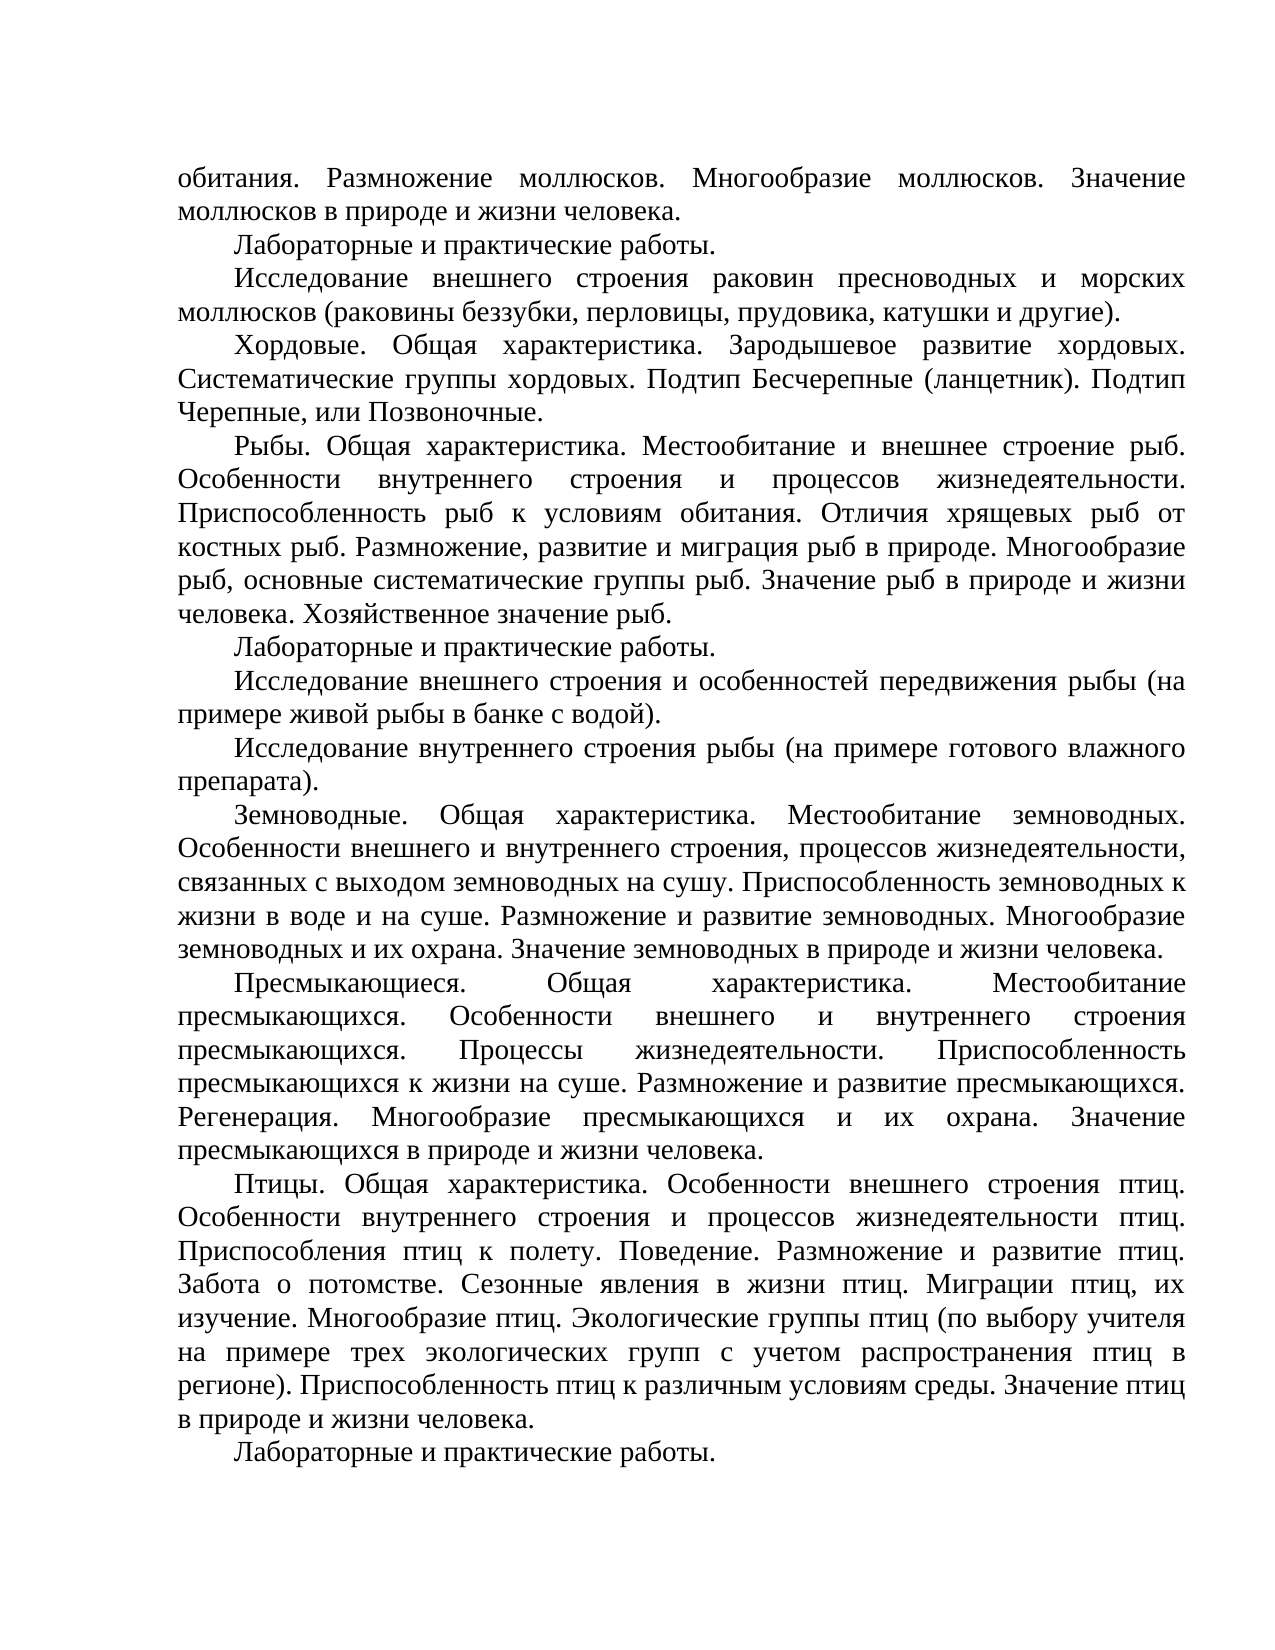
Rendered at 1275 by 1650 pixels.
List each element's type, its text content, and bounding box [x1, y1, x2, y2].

text Лабораторные и практические работы. [177, 1434, 1186, 1468]
text Лабораторные и практические работы. [177, 629, 1186, 663]
text Земноводные. Общая характеристика. Местообитание земноводных. Особенности внешнего и внутреннего строения, процессов жизнедеятельности, связанных с выходом земноводных на сушу. Приспособленность земноводных к жизни в воде и на суше. Размножение и развитие земноводных. Многообразие земноводных и их охрана. Значение земноводных в природе и жизни человека. [177, 797, 1186, 965]
text Хордовые. Общая характеристика. Зародышевое развитие хордовых. Систематические группы хордовых. Подтип Бесчерепные (ланцетник). Подтип Черепные, или Позвоночные. [177, 327, 1186, 428]
text Исследование внутреннего строения рыбы (на примере готового влажного препарата). [177, 730, 1186, 797]
text Лабораторные и практические работы. [177, 227, 1186, 260]
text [177, 160, 1186, 227]
text Птицы. Общая характеристика. Особенности внешнего строения птиц. Особенности внутреннего строения и процессов жизнедеятельности птиц. Приспособления птиц к полету. Поведение. Размножение и развитие птиц. Забота о потомстве. Сезонные явления в жизни птиц. Миграции птиц, их изучение. Многообразие птиц. Экологические группы птиц (по выбору учителя на примере трех экологических групп с учетом распространения птиц в регионе). Приспособленность птиц к различным условиям среды. Значение птиц в природе и жизни человека. [177, 1166, 1186, 1434]
text Рыбы. Общая характеристика. Местообитание и внешнее строение рыб. Особенности внутреннего строения и процессов жизнедеятельности. Приспособленность рыб к условиям обитания. Отличия хрящевых рыб от костных рыб. Размножение, развитие и миграция рыб в природе. Многообразие рыб, основные систематические группы рыб. Значение рыб в природе и жизни человека. Хозяйственное значение рыб. [177, 428, 1186, 629]
text Исследование внешнего строения и особенностей передвижения рыбы (на примере живой рыбы в банке с водой). [177, 663, 1186, 730]
text Пресмыкающиеся. Общая характеристика. Местообитание пресмыкающихся. Особенности внешнего и внутреннего строения пресмыкающихся. Процессы жизнедеятельности. Приспособленность пресмыкающихся к жизни на суше. Размножение и развитие пресмыкающихся. Регенерация. Многообразие пресмыкающихся и их охрана. Значение пресмыкающихся в природе и жизни человека. [177, 965, 1186, 1166]
text Исследование внешнего строения раковин пресноводных и морских моллюсков (раковины беззубки, перловицы, прудовика, катушки и другие). [177, 260, 1186, 327]
